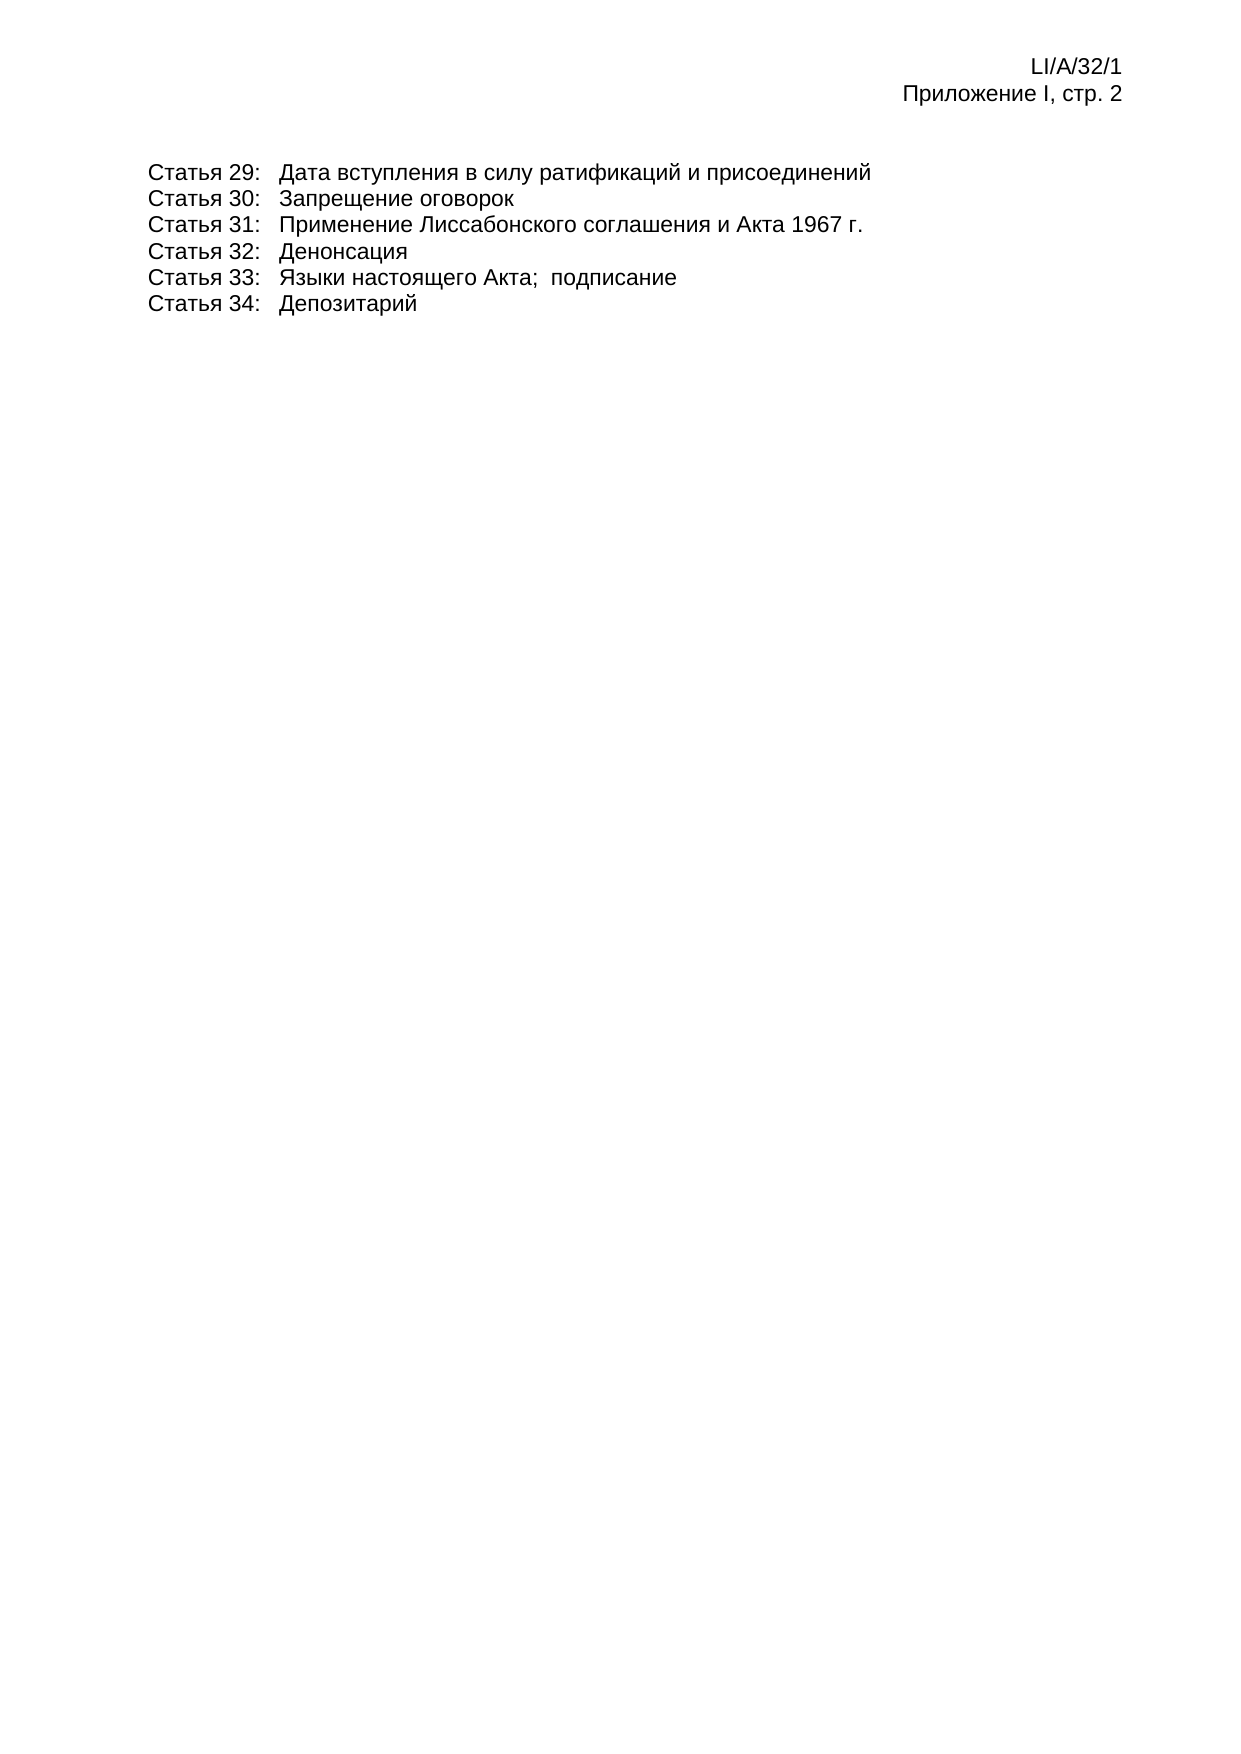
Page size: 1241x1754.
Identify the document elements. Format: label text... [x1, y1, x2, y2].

text Статья 33: Языки настоящего Акта; подписание [148, 264, 1122, 290]
text Статья 30: Запрещение оговорок [148, 185, 1122, 211]
text Статья 29: Дата вступления в силу ратификаций и присоединений [148, 158, 1122, 185]
text Статья 34: Депозитарий [148, 290, 1122, 317]
text Статья 32: Денонсация [148, 238, 1122, 264]
text Статья 31: Применение Лиссабонского соглашения и Акта 1967 г. [148, 211, 1122, 238]
